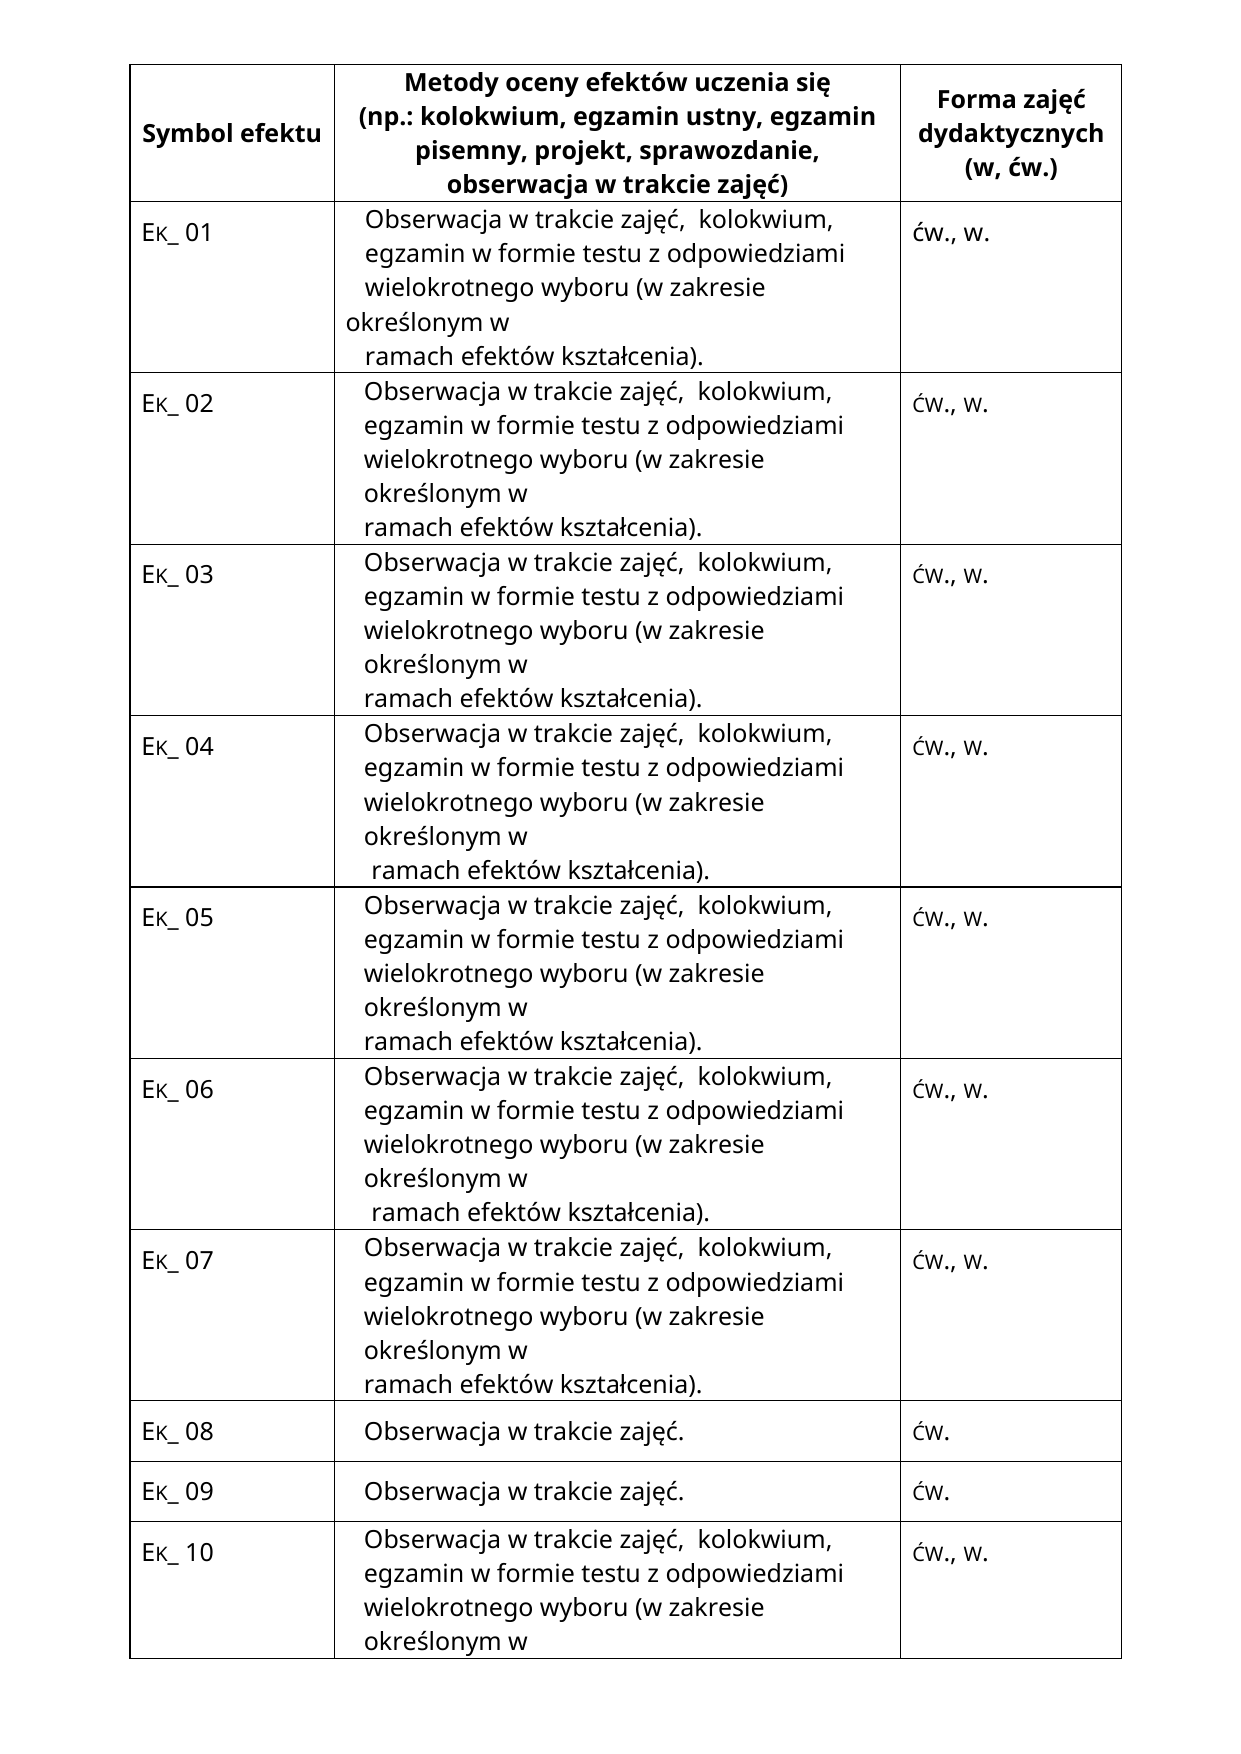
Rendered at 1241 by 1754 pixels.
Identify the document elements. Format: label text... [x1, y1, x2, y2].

table_cell ćw., w. [901, 1059, 1121, 1229]
table_cell Ek_ 07 [131, 1230, 334, 1400]
table_cell Ek_ 03 [131, 545, 334, 715]
table_cell Ek_ 05 [131, 888, 334, 1058]
table_cell Ek_ 10 [131, 1522, 334, 1658]
table_cell Ek_ 08 [131, 1401, 334, 1461]
table_cell Ek_ 06 [131, 1059, 334, 1229]
table_cell ćw., w. [901, 1522, 1121, 1658]
table_cell Ek_ 02 [131, 373, 334, 544]
table_header Metody oceny efektów uczenia się (np.: kolokwium, egzamin ustny, egzamin pisemny, projekt, sprawozdanie, obserwacja w trakcie zajęć) [335, 65, 900, 201]
table_header Forma zajęć dydaktycznych (w, ćw.) [901, 65, 1121, 201]
table_header Symbol efektu [131, 65, 334, 201]
table_cell ćw. [901, 1401, 1121, 1461]
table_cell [335, 1522, 900, 1658]
table_cell Obserwacja w trakcie zajęć. [335, 1462, 900, 1521]
table_cell ćw., w. [901, 202, 1121, 372]
table_cell ćw., w. [901, 545, 1121, 715]
table_cell Obserwacja w trakcie zajęć. [335, 1401, 900, 1461]
table_cell Ek_ 01 [131, 202, 334, 372]
table_cell ćw., w. [901, 373, 1121, 544]
table_cell ćw., w. [901, 1230, 1121, 1400]
table_cell ćw., w. [901, 888, 1121, 1058]
table_cell ćw. [901, 1462, 1121, 1521]
table_cell Ek_ 04 [131, 716, 334, 886]
table_cell Ek_ 09 [131, 1462, 334, 1521]
table_cell ćw., w. [901, 716, 1121, 886]
